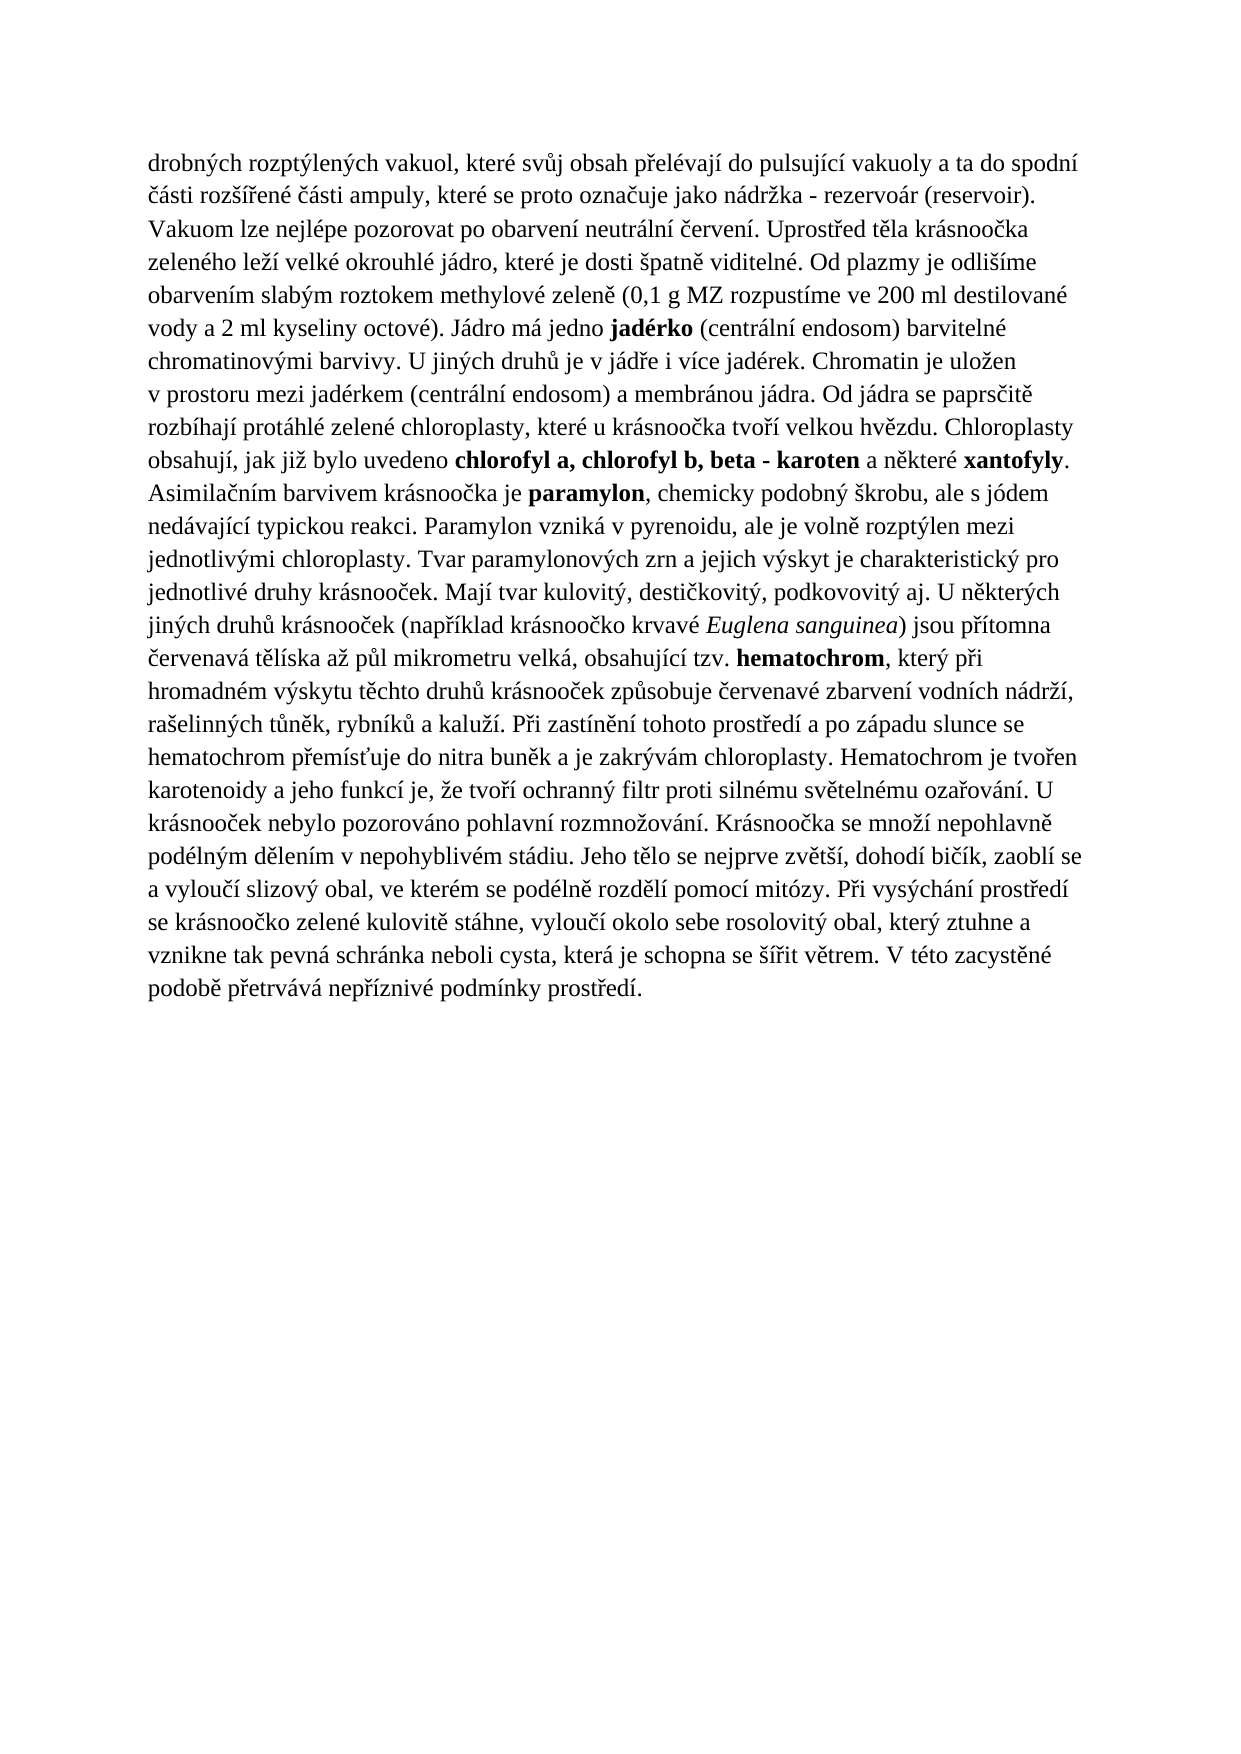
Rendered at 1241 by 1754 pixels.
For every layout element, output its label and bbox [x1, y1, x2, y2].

text [148, 148, 1093, 1002]
